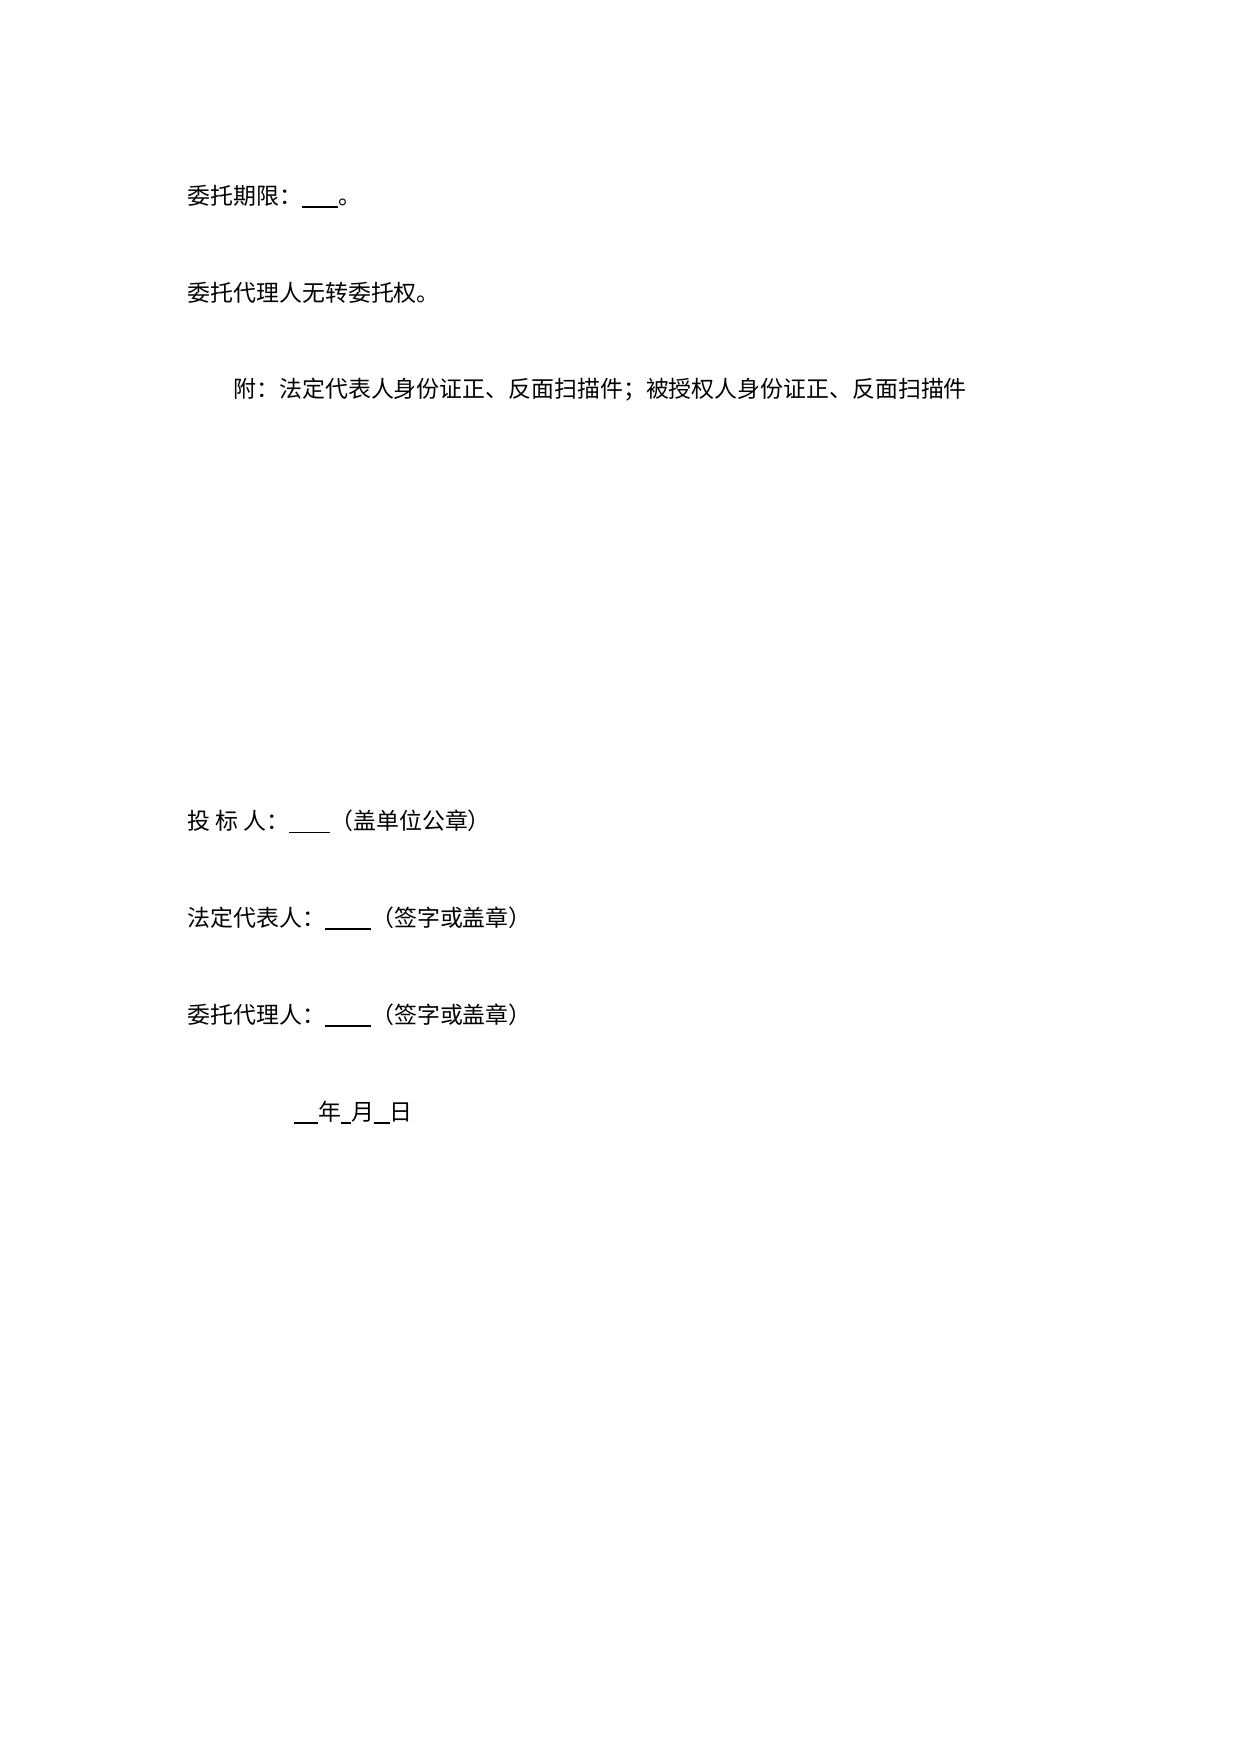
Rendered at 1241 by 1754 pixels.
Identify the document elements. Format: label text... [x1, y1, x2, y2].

text 委托期限： 。 [187, 162, 1053, 227]
text 委托代理人无转委托权。 [187, 259, 1053, 324]
text 年 月 日 [187, 1078, 1053, 1143]
text 附：法定代表人身份证正、反面扫描件；被授权人身份证正、反面扫描件 [187, 356, 1053, 421]
text 委托代理人： （签字或盖章） [187, 981, 1053, 1046]
text 法定代表人： （签字或盖章） [187, 884, 1053, 949]
text 投 标 人： （盖单位公章） [187, 787, 1053, 852]
